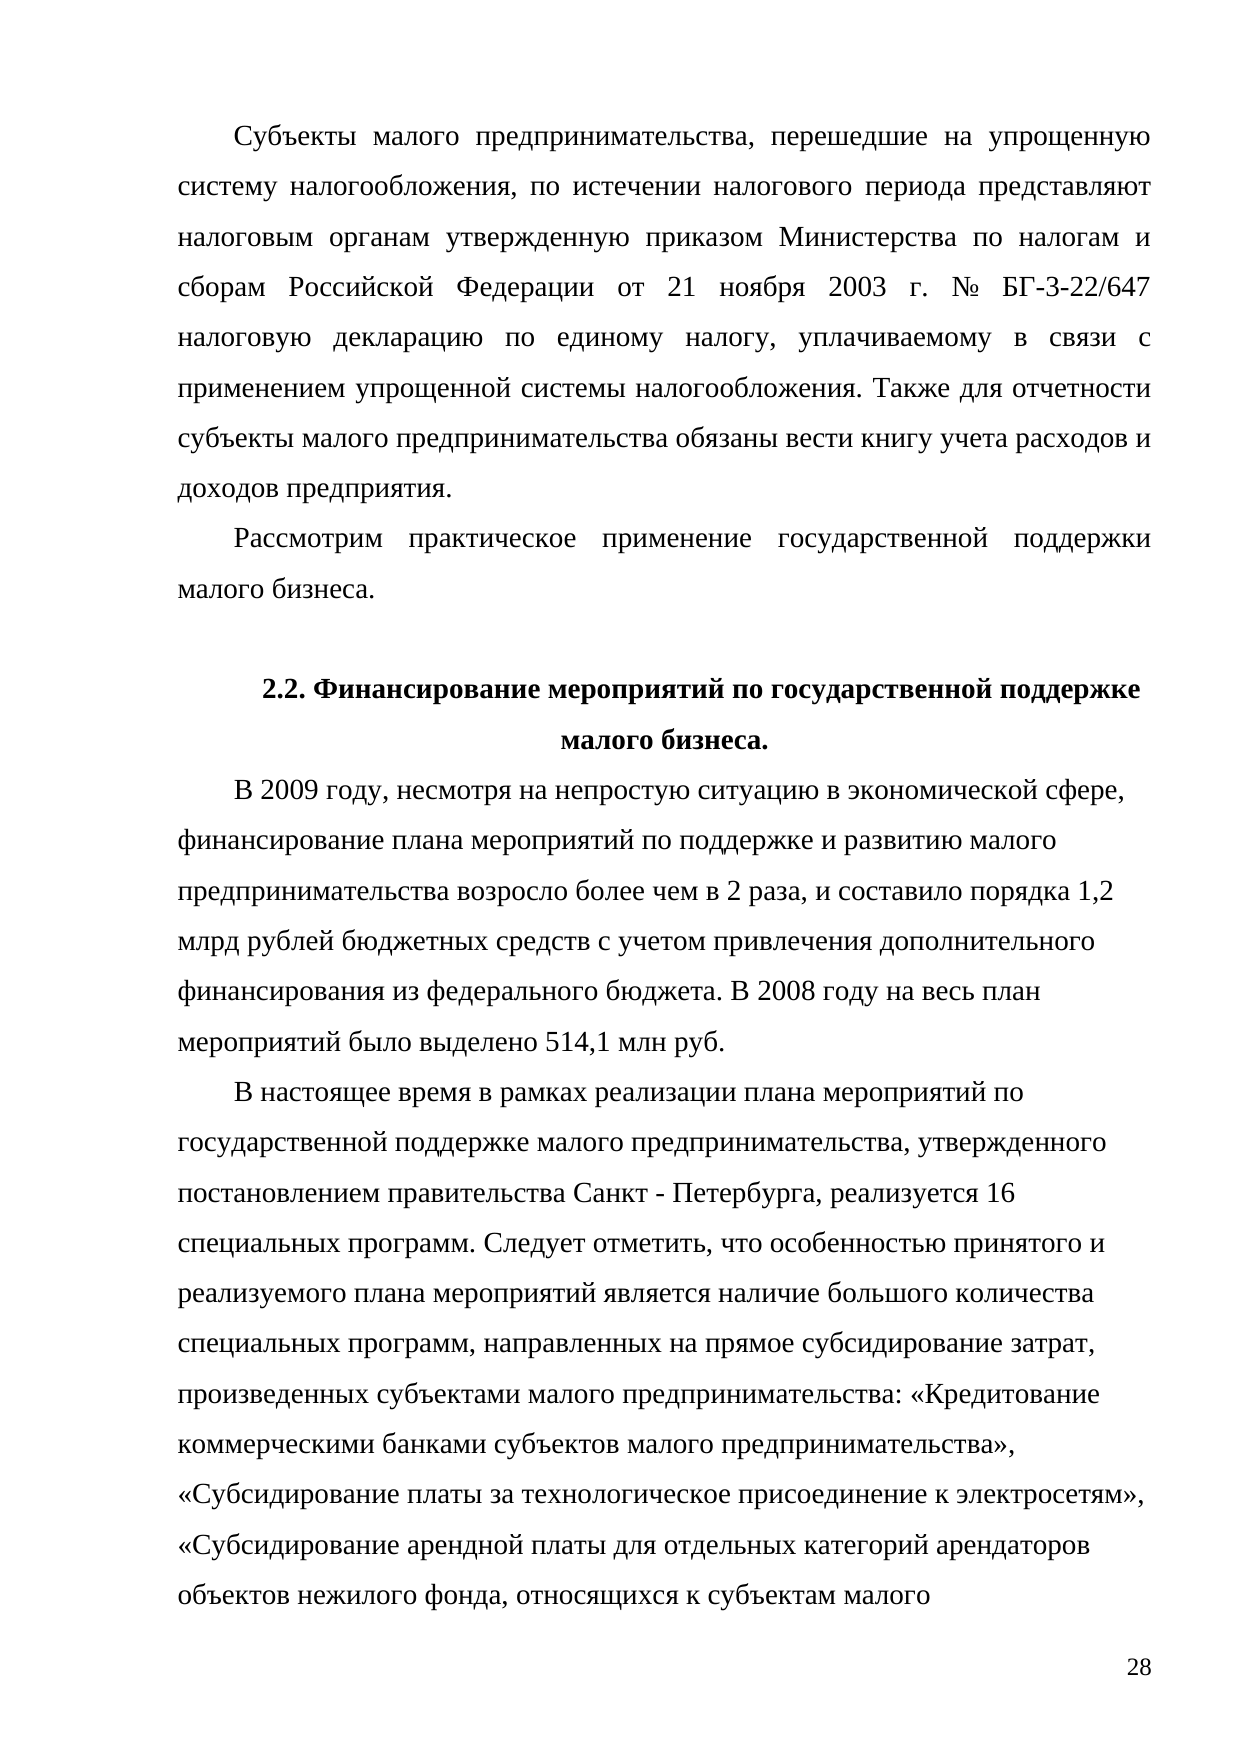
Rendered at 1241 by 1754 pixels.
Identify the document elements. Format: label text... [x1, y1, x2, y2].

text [177, 1074, 1152, 1611]
text 2.2. Финансирование мероприятий по государственной поддержке малого бизнеса. [177, 672, 1152, 755]
text Субъекты малого предпринимательства, перешедшие на упрощенную систему налогообложения, по истечении налогового периода представляют налоговым органам утвержденную приказом Министерства по налогам и сборам Российской Федерации от № БГ-3-22/647 налоговую декларацию по единому налогу, уплачиваемому в связи с применением упрощенной системы налогообложения. Также для отчетности субъекты малого предпринимательства обязаны вести книгу учета расходов и доходов предприятия. [177, 118, 1152, 504]
text Рассмотрим практическое применение государственной поддержки малого бизнеса. [177, 521, 1152, 604]
text В 2009 году, несмотря на непростую ситуацию в экономической сфере, финансирование плана мероприятий по поддержке и развитию малого предпринимательства возросло более чем в 2 раза, и составило порядка 1,2 млрд рублей бюджетных средств с учетом привлечения дополнительного финансирования из федерального бюджета. В 2008 году на весь план мероприятий было выделено 514,1 млн руб. [177, 772, 1152, 1057]
